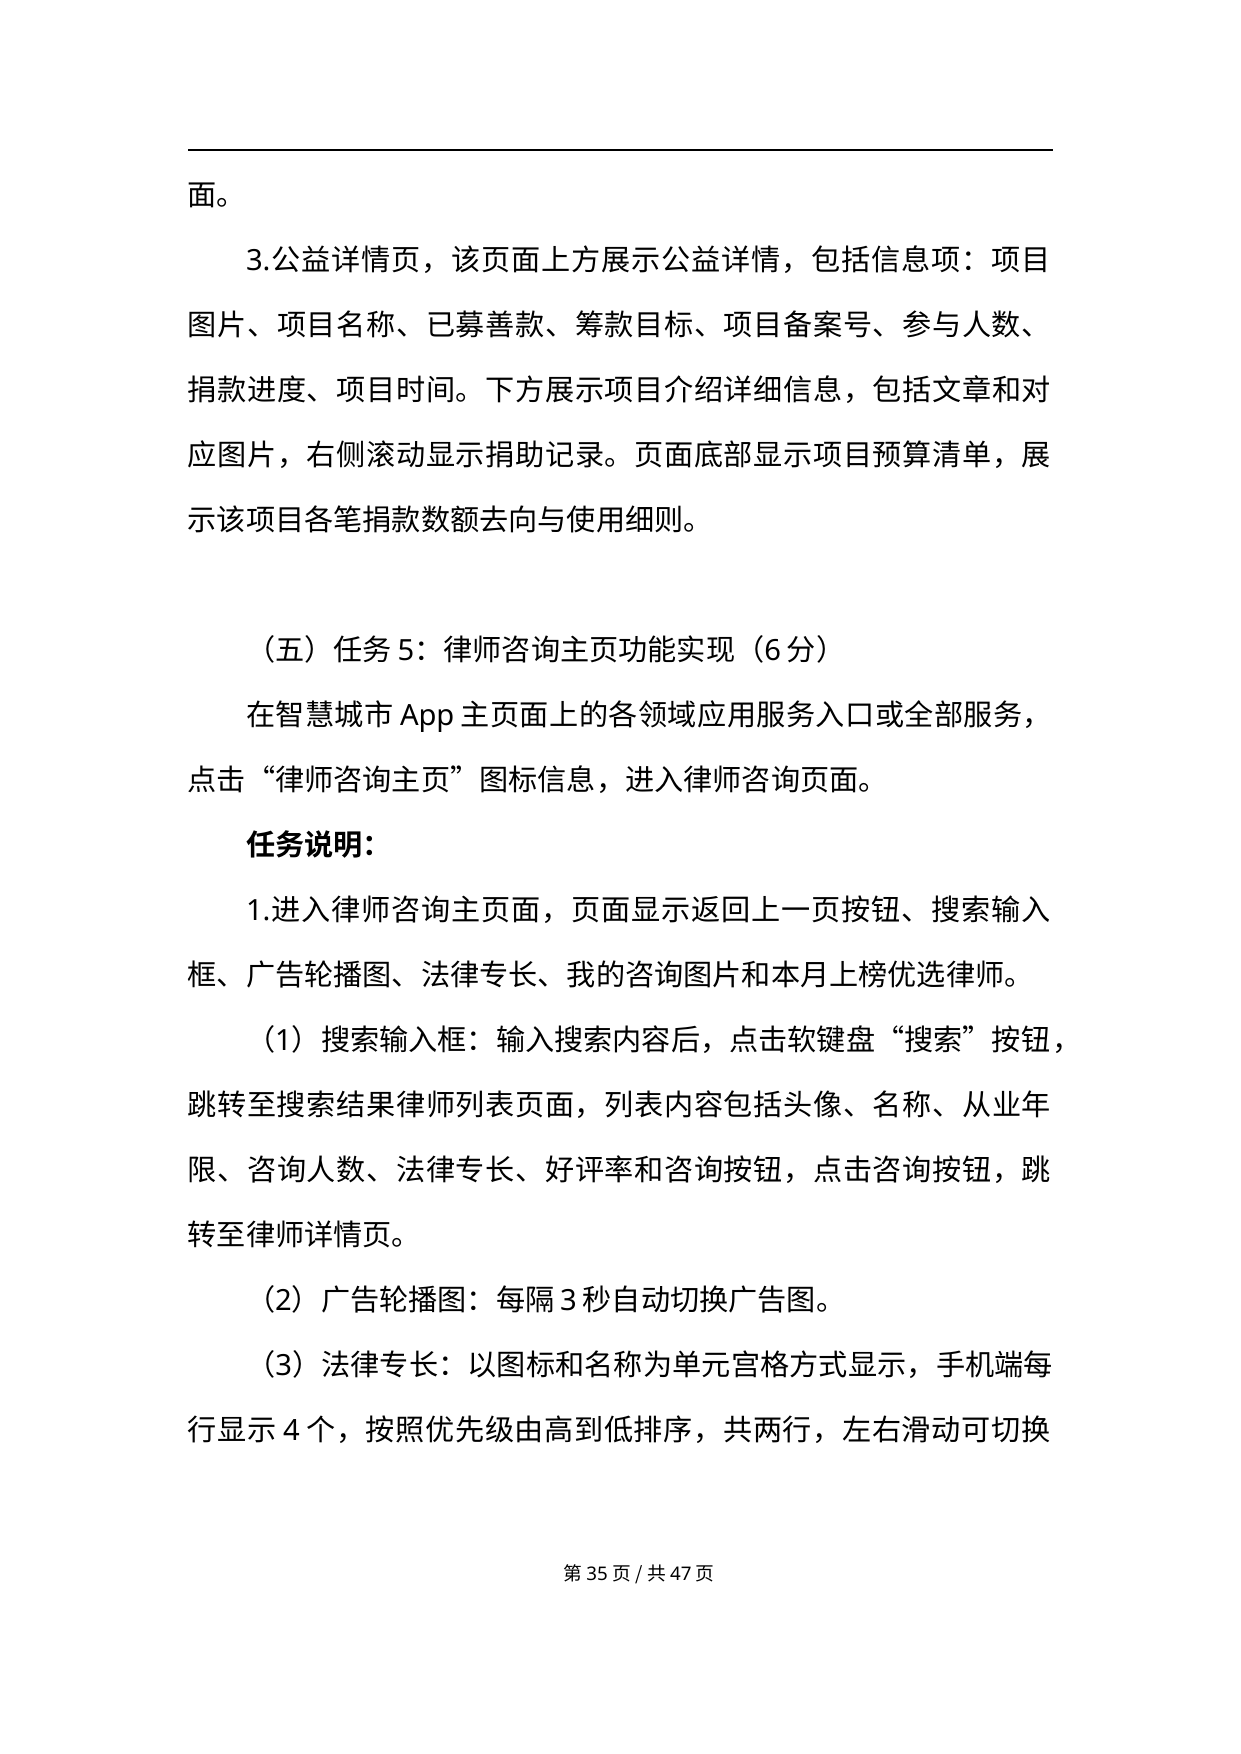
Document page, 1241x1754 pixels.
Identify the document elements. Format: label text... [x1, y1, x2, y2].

text （2）广告轮播图：每隔3秒自动切换广告图。 [187, 1265, 1053, 1330]
text 1.进入律师咨询主页面，页面显示返回上一页按钮、搜索输入框、广告轮播图、法律专长、我的咨询图片和本月上榜优选律师。 [187, 875, 1053, 1005]
text （1）搜索输入框：输入搜索内容后，点击软键盘“搜索”按钮，跳转至搜索结果律师列表页面，列表内容包括头像、名称、从业年限、咨询人数、法律专长、好评率和咨询按钮，点击咨询按钮，跳转至律师详情页。 [187, 1005, 1053, 1265]
text 在智慧城市App主页面上的各领域应用服务入口或全部服务，点击“律师咨询主页”图标信息，进入律师咨询页面。 [187, 680, 1053, 810]
subtitle （五）任务5：律师咨询主页功能实现（6分） [187, 615, 1053, 680]
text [187, 160, 1053, 225]
text 3.公益详情页，该页面上方展示公益详情，包括信息项：项目图片、项目名称、已募善款、筹款目标、项目备案号、参与人数、捐款进度、项目时间。下方展示项目介绍详细信息，包括文章和对应图片，右侧滚动显示捐助记录。页面底部显示项目预算清单，展示该项目各笔捐款数额去向与使用细则。 [187, 225, 1053, 550]
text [187, 1330, 1053, 1460]
text 任务说明： [187, 810, 1053, 875]
